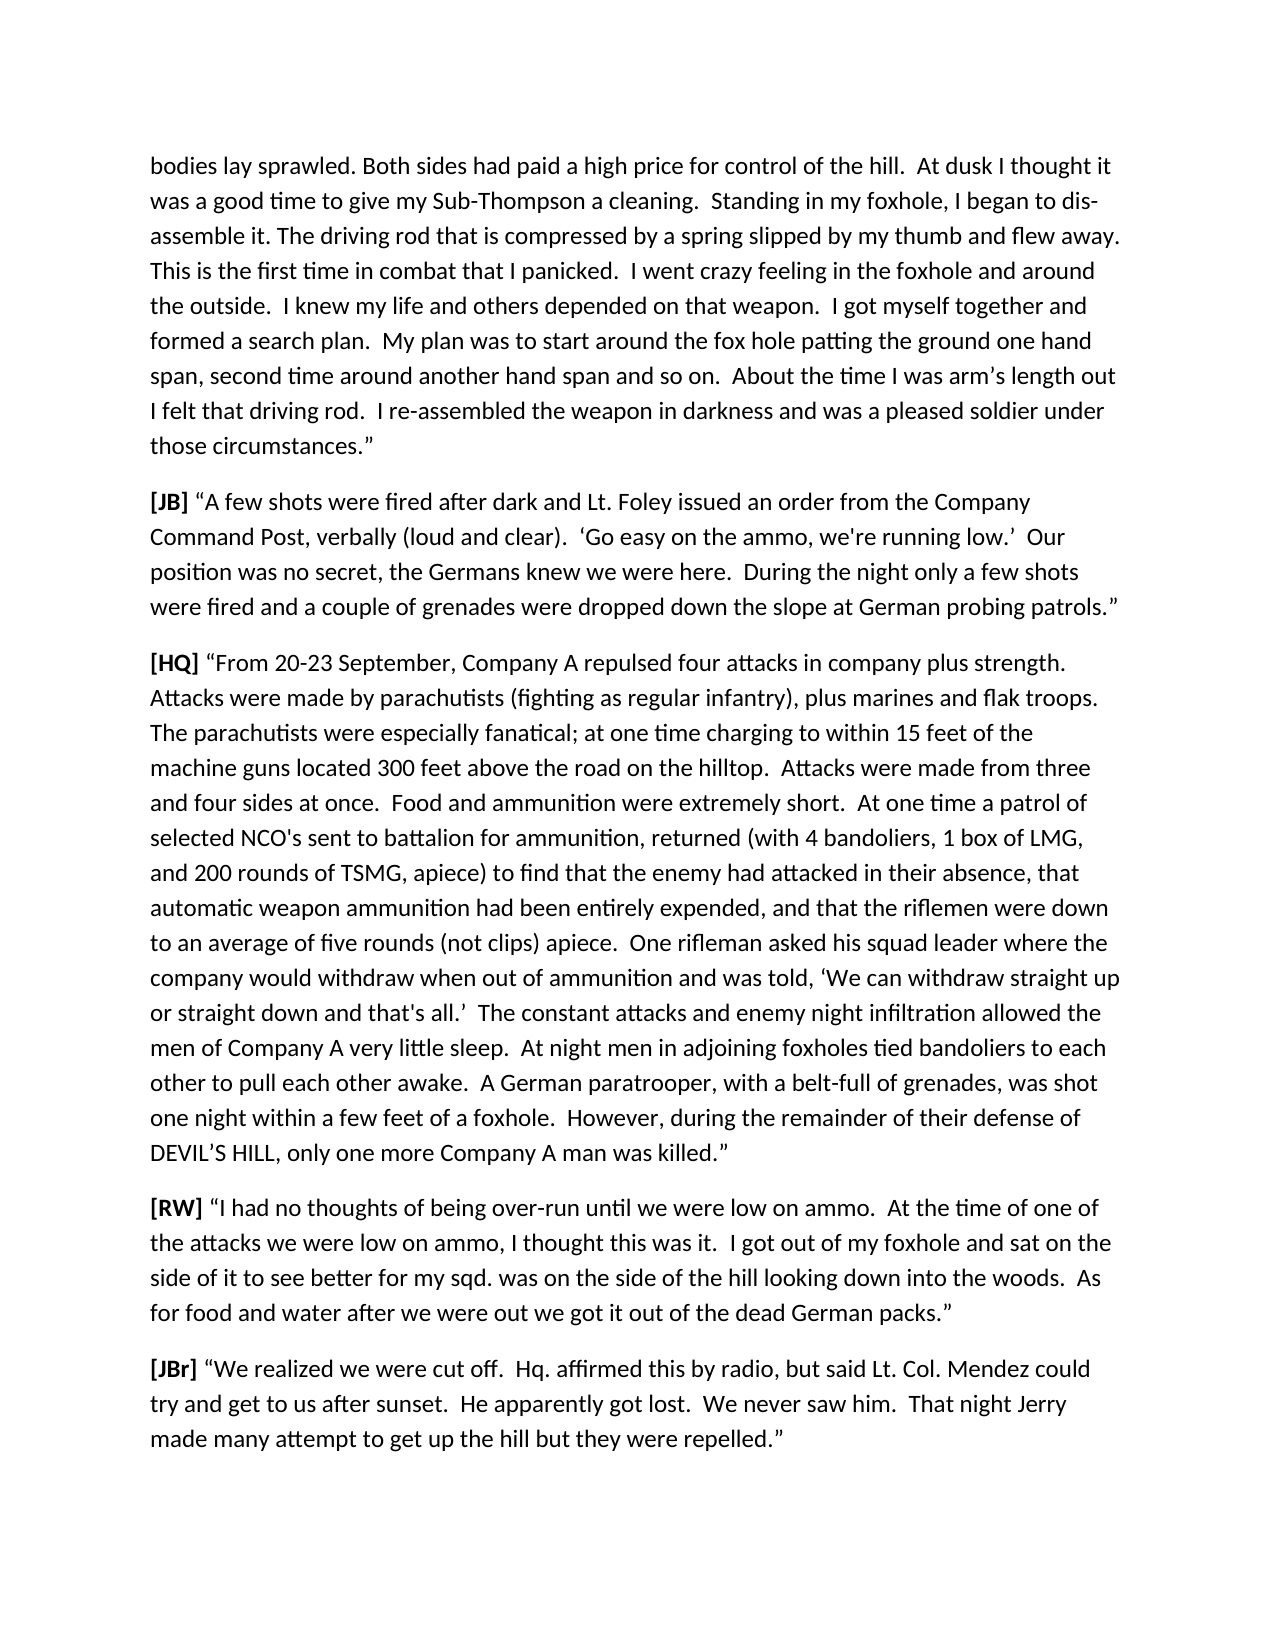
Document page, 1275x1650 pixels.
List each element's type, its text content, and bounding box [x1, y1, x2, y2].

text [150, 150, 1125, 461]
text [RW] “I had no thoughts of being over-run until we were low on ammo. At the time of one of the attacks we were low on ammo, I thought this was it. I got out of my foxhole and sat on the side of it to see better for my sqd. was on the side of the hill looking down into the woods. As for food and water after we were out we got it out of the dead German packs.” [150, 1192, 1125, 1328]
text [JBr] “We realized we were cut off. Hq. affirmed this by radio, but said Lt. Col. Mendez could try and get to us after sunset. He apparently got lost. We never saw him. That night Jerry made many attempt to get up the hill but they were repelled.” [150, 1353, 1125, 1454]
text [JB] “A few shots were fired after dark and Lt. Foley issued an order from the Company Command Post, verbally (loud and clear). ‘Go easy on the ammo, we're running low.’ Our position was no secret, the Germans knew we were here. During the night only a few shots were fired and a couple of grenades were dropped down the slope at German probing patrols.” [150, 486, 1125, 621]
text [HQ] “From 20-23 September, Company A repulsed four attacks in company plus strength. Attacks were made by parachutists (fighting as regular infantry), plus marines and flak troops. The parachutists were especially fanatical; at one time charging to within 15 feet of the machine guns located 300 feet above the road on the hilltop. Attacks were made from three and four sides at once. Food and ammunition were extremely short. At one time a patrol of selected NCO's sent to battalion for ammunition, returned (with 4 bandoliers, 1 box of LMG, and 200 rounds of TSMG, apiece) to find that the enemy had attacked in their absence, that automatic weapon ammunition had been entirely expended, and that the riflemen were down to an average of five rounds (not clips) apiece. One rifleman asked his squad leader where the company would withdraw when out of ammunition and was told, ‘We can withdraw straight up or straight down and that's all.’ The constant attacks and enemy night infiltration allowed the men of Company A very little sleep. At night men in adjoining foxholes tied bandoliers to each other to pull each other awake. A German paratrooper, with a belt-full of grenades, was shot one night within a few feet of a foxhole. However, during the remainder of their defense of Devil’s Hill, only one more Company A man was killed.” [150, 647, 1125, 1167]
